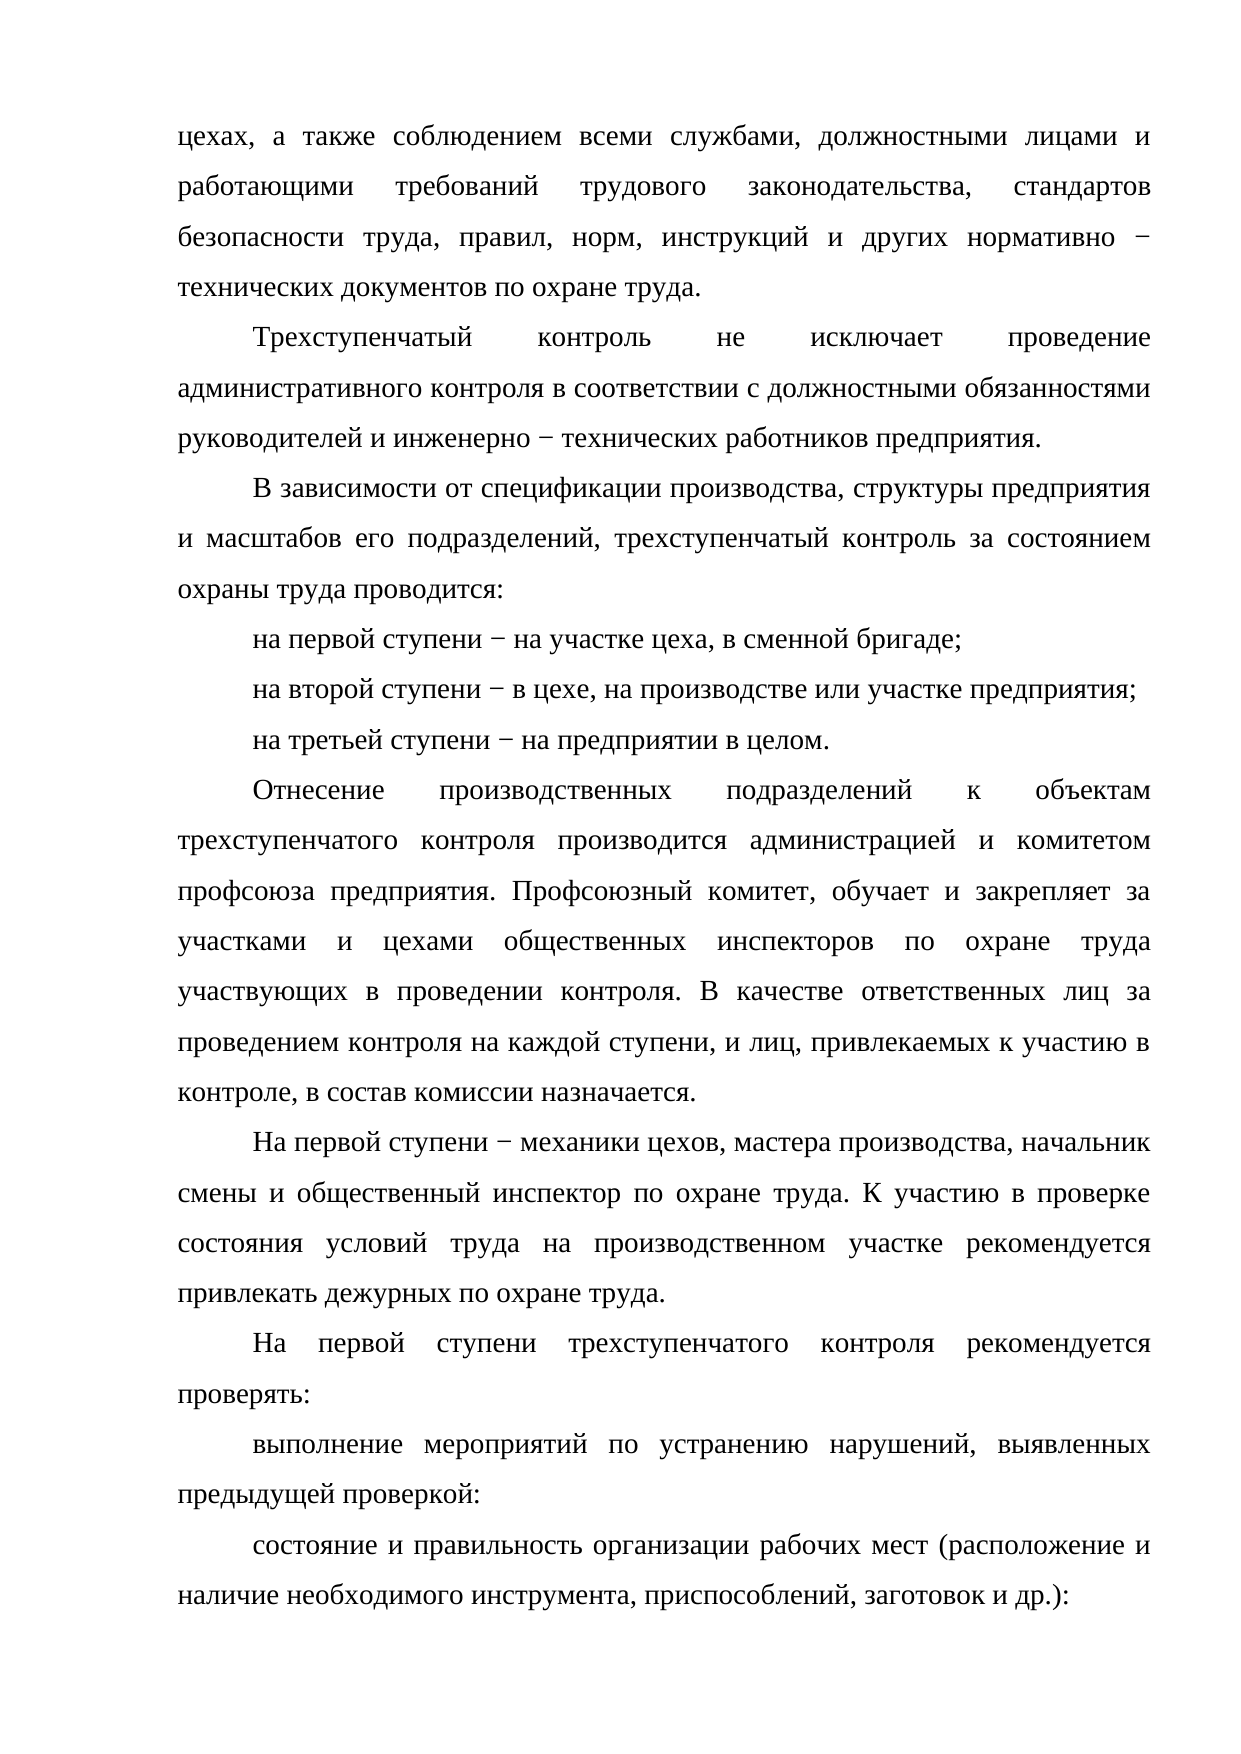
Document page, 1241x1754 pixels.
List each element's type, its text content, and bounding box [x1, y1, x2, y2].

text на первой ступени − на участке цеха, в сменной бригаде; [177, 621, 1152, 655]
text На первой ступени − механики цехов, мастера производства, начальник смены и общественный инспектор по охране труда. К участию в проверке состояния условий труда на производственном участке рекомендуется привлекать дежурных по охране труда. [177, 1124, 1152, 1309]
text выполнение мероприятий по устранению нарушений, выявленных предыдущей проверкой: [177, 1426, 1152, 1510]
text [177, 118, 1152, 303]
text на второй ступени − в цехе, на производстве или участке предприятия; [177, 672, 1152, 705]
text На первой ступени трехступенчатого контроля рекомендуется проверять: [177, 1326, 1152, 1409]
text Отнесение производственных подразделений к объектам трехступенчатого контроля производится администрацией и комитетом профсоюза предприятия. Профсоюзный комитет, обучает и закрепляет за участками и цехами общественных инспекторов по охране труда участвующих в проведении контроля. В качестве ответственных лиц за проведением контроля на каждой ступени, и лиц, привлекаемых к участию в контроле, в состав комиссии назначается. [177, 772, 1152, 1108]
text состояние и правильность организации рабочих мест (расположение и наличие необходимого инструмента, приспособлений, заготовок и др.): [177, 1527, 1152, 1611]
text на третьей ступени − на предприятии в целом. [177, 722, 1152, 755]
text В зависимости от спецификации производства, структуры предприятия и масштабов его подразделений, трехступенчатый контроль за состоянием охраны труда проводится: [177, 470, 1152, 604]
text Трехступенчатый контроль не исключает проведение административного контроля в соответствии с должностными обязанностями руководителей и инженерно − технических работников предприятия. [177, 319, 1152, 453]
